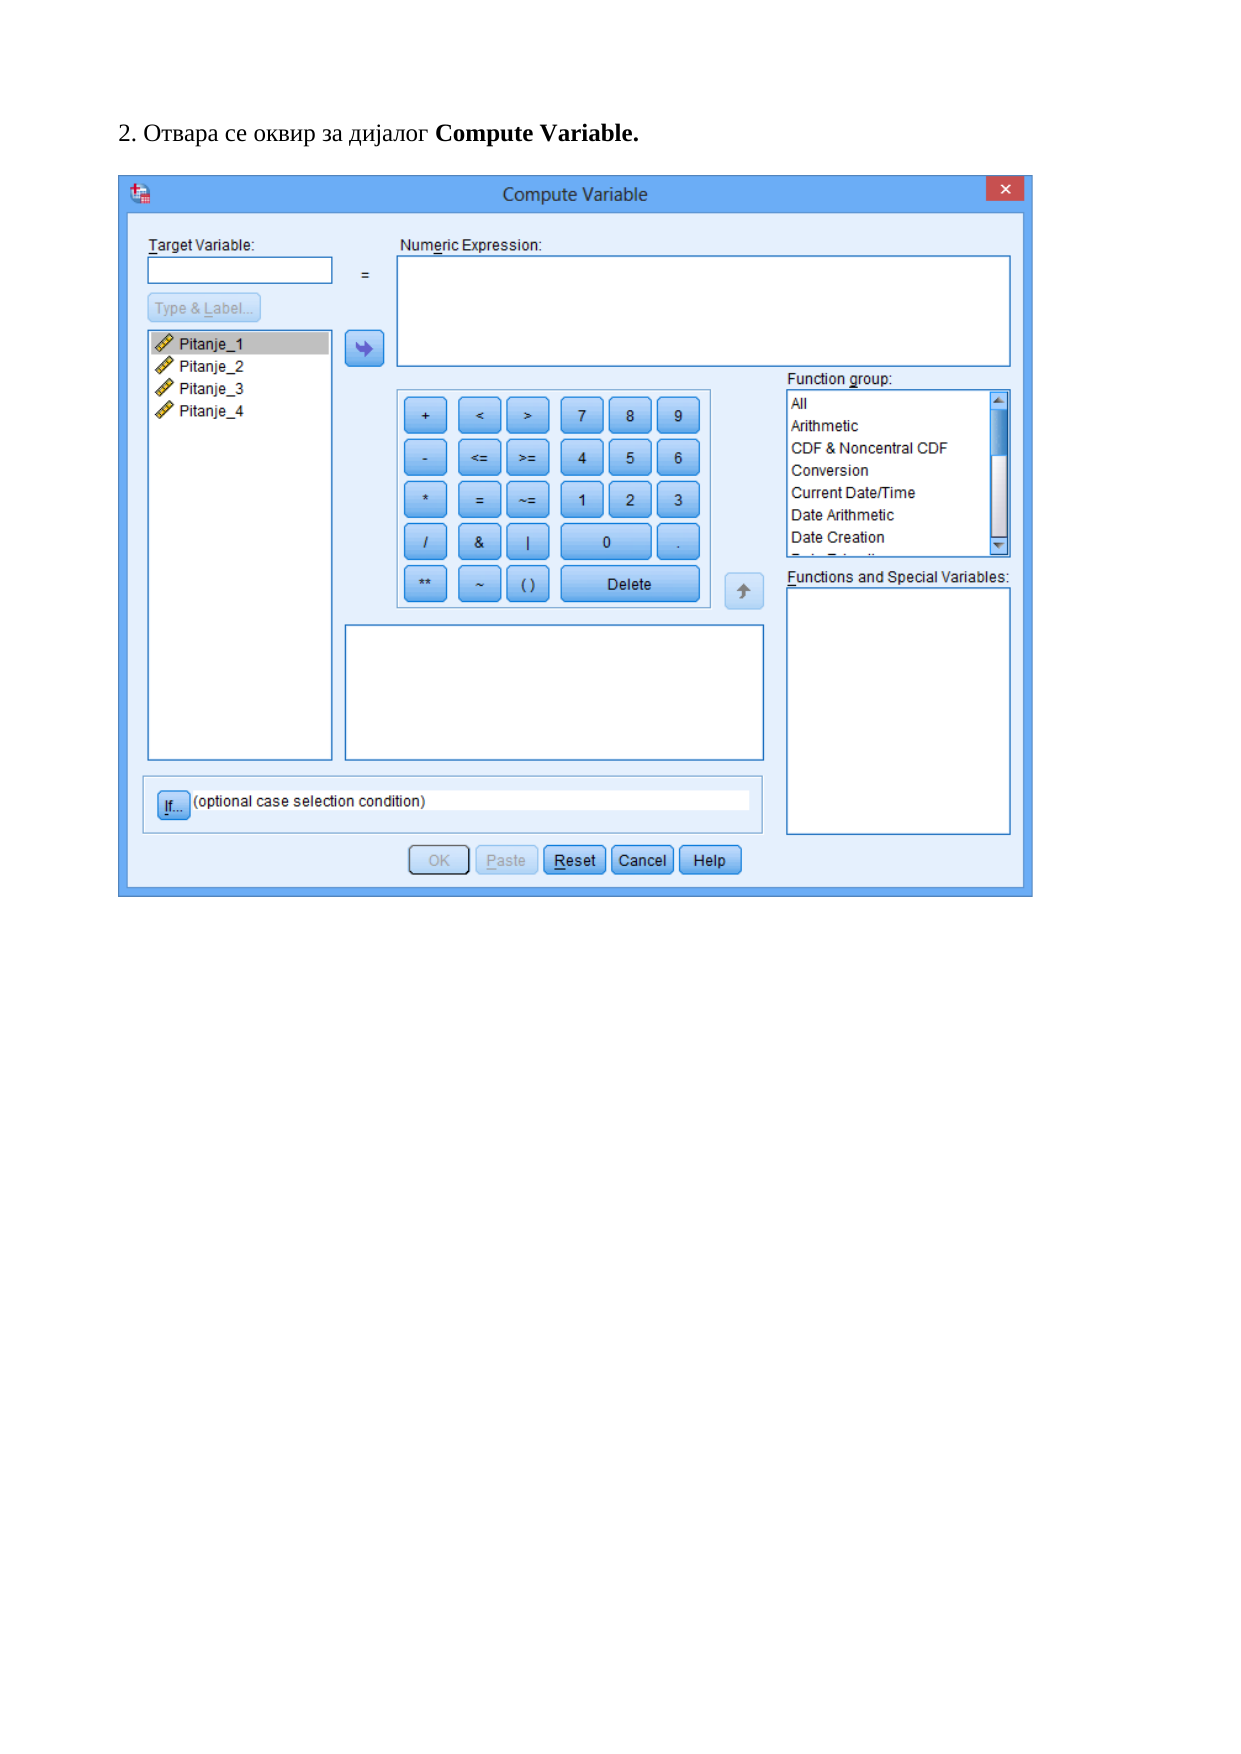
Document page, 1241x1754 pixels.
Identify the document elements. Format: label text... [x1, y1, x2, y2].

text 2. Отвара се оквир за дијалог Compute Variable. [118, 118, 1122, 147]
picture [118, 175, 1033, 897]
